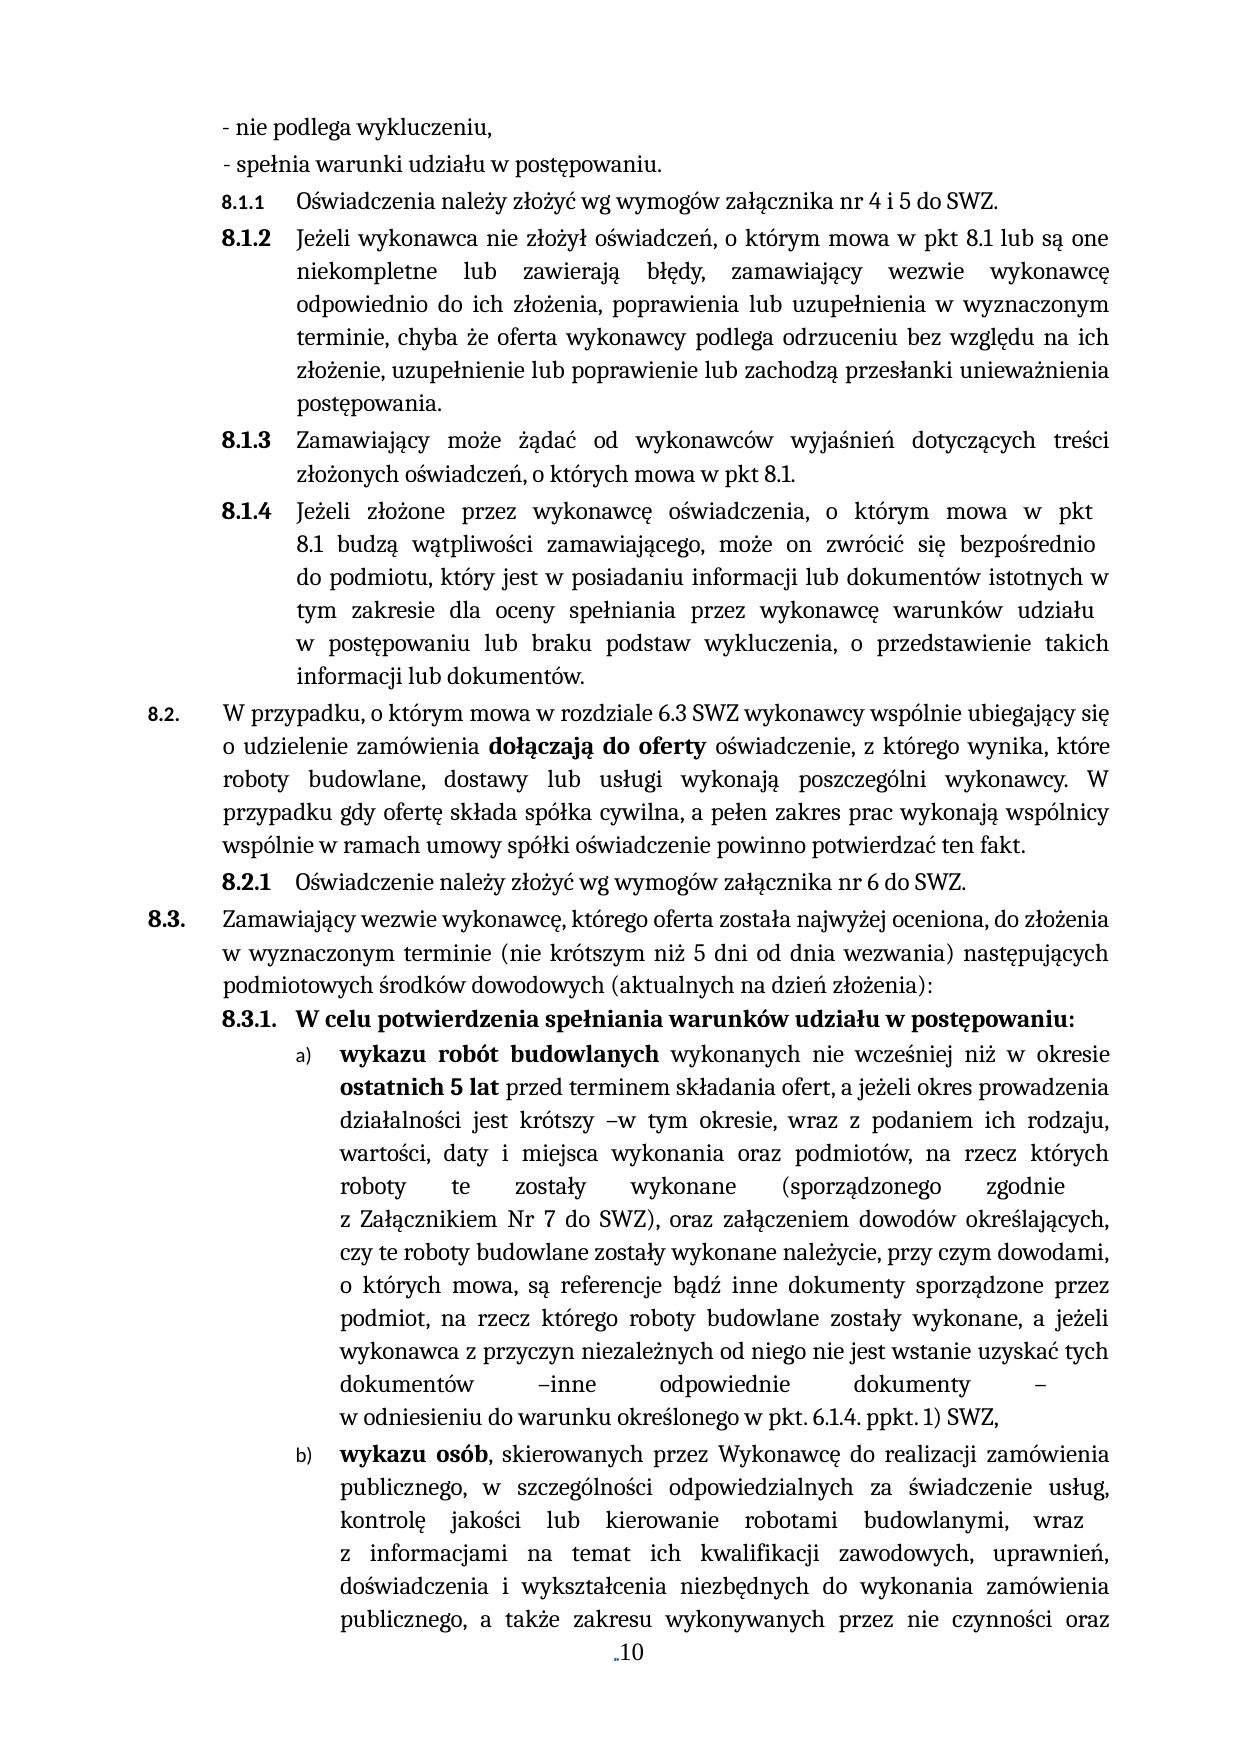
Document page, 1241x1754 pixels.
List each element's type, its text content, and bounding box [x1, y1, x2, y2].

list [295, 1440, 1110, 1634]
list - spełnia warunki udziału w postępowaniu. [223, 150, 1110, 178]
list W przypadku, o którym mowa w rozdziale 6.3 SWZ wykonawcy wspólnie ubiegający się o udzielenie zamówienia dołączają do oferty oświadczenie, z którego wynika, które roboty budowlane, dostawy lub usługi wykonają poszczególni wykonawcy. W przypadku gdy ofertę składa spółka cywilna, a pełen zakres prac wykonają wspólnicy wspólnie w ramach umowy spółki oświadczenie powinno potwierdzać ten fakt. [148, 699, 1110, 860]
list Zamawiający wezwie wykonawcę, którego oferta została najwyżej oceniona, do złożenia w wyznaczonym terminie (nie krótszym niż 5 dni od dnia wezwania) następujących podmiotowych środków dowodowych (aktualnych na dzień złożenia): [148, 905, 1110, 1000]
list W celu potwierdzenia spełniania warunków udziału w postępowaniu: [222, 1004, 1110, 1033]
list wykazu robót budowlanych wykonanych nie wcześniej niż w okresie ostatnich 5 lat przed terminem składania ofert, a jeżeli okres prowadzenia działalności jest krótszy –w tym okresie, wraz z podaniem ich rodzaju, wartości, daty i miejsca wykonania oraz podmiotów, na rzecz których roboty te zostały wykonane (sporządzonego zgodnie z Załącznikiem Nr 7 do SWZ), oraz załączeniem dowodów określających, czy te roboty budowlane zostały wykonane należycie, przy czym dowodami, o których mowa, są referencje bądź inne dokumenty sporządzone przez podmiot, na rzecz którego roboty budowlane zostały wykonane, a jeżeli wykonawca z przyczyn niezależnych od niego nie jest wstanie uzyskać tych dokumentów –inne odpowiednie dokumenty – w odniesieniu do warunku określonego w pkt. 6.1.4. ppkt. 1) SWZ, [295, 1039, 1110, 1432]
list Jeżeli wykonawca nie złożył oświadczeń, o którym mowa w pkt 8.1 lub są one niekompletne lub zawierają błędy, zamawiający wezwie wykonawcę odpowiednio do ich złożenia, poprawienia lub uzupełnienia w wyznaczonym terminie, chyba że oferta wykonawcy podlega odrzuceniu bez względu na ich złożenie, uzupełnienie lub poprawienie lub zachodzą przesłanki unieważnienia postępowania. [221, 224, 1110, 418]
list - nie podlega wykluczeniu, [222, 113, 1110, 141]
list Oświadczenia należy złożyć wg wymogów załącznika nr 4 i 5 do SWZ. [221, 187, 1110, 216]
list 8.2.1 Oświadczenie należy złożyć wg wymogów załącznika nr 6 do SWZ. [222, 868, 1110, 897]
list Jeżeli złożone przez wykonawcę oświadczenia, o którym mowa w pkt 8.1 budzą wątpliwości zamawiającego, może on zwrócić się bezpośrednio do podmiotu, który jest w posiadaniu informacji lub dokumentów istotnych w tym zakresie dla oceny spełniania przez wykonawcę warunków udziału w postępowaniu lub braku podstaw wykluczenia, o przedstawienie takich informacji lub dokumentów. [221, 497, 1110, 691]
list Zamawiający może żądać od wykonawców wyjaśnień dotyczących treści złożonych oświadczeń, o których mowa w pkt 8.1. [221, 426, 1110, 488]
